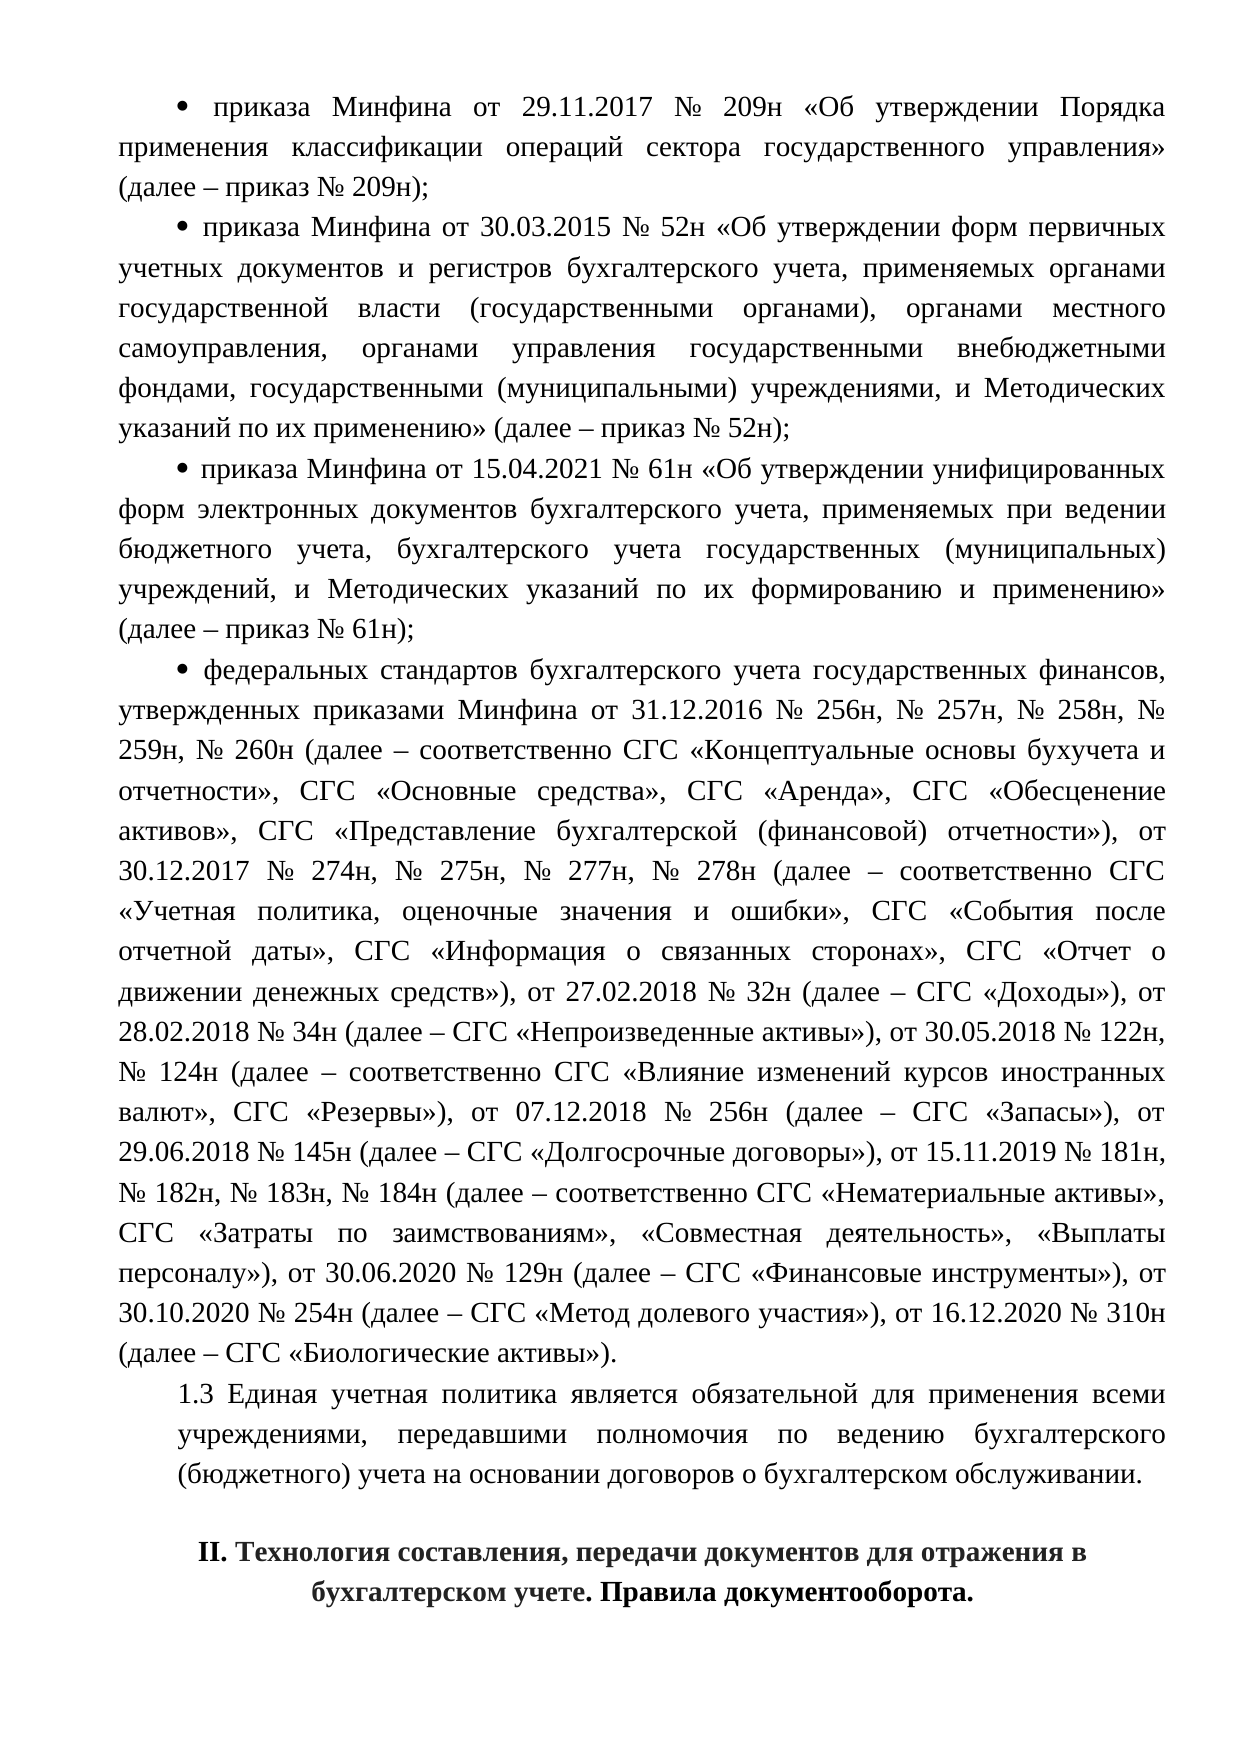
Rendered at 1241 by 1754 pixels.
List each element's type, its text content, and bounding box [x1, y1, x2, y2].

text II. Технология составления, передачи документов для отражения в бухгалтерском учете. Правила документооборота. [118, 1534, 1167, 1607]
list приказа Минфина от 15.04.2021 № 61н «Об утверждении унифицированных форм электронных документов бухгалтерского учета, применяемых при ведении бюджетного учета, бухгалтерского учета государственных (муниципальных) учреждений, и Методических указаний по их формированию и применению» (далее – приказ № 61н); [118, 451, 1167, 645]
list 1.3 Единая учетная политика является обязательной для применения всеми учреждениями, передавшими полномочия по ведению бухгалтерского (бюджетного) учета на основании договоров о бухгалтерском обслуживании. [177, 1376, 1167, 1490]
list федеральных стандартов бухгалтерского учета государственных финансов, утвержденных приказами Минфина от 31.12.2016 № 256н, № 257н, № 258н, № 259н, № 260н (далее – соответственно СГС «Концептуальные основы бухучета и отчетности», СГС «Основные средства», СГС «Аренда», СГС «Обесценение активов», СГС «Представление бухгалтерской (финансовой) отчетности»), от 30.12.2017 № 274н, № 275н, № 277н, № 278н (далее – соответственно СГС «Учетная политика, оценочные значения и ошибки», СГС «События после отчетной даты», СГС «Информация о связанных сторонах», СГС «Отчет о движении денежных средств»), от 27.02.2018 № 32н (далее – СГС «Доходы»), от 28.02.2018 № 34н (далее – СГС «Непроизведенные активы»), от 30.05.2018 № 122н, № 124н (далее – соответственно СГС «Влияние изменений курсов иностранных валют», СГС «Резервы»), от 07.12.2018 № 256н (далее – СГС «Запасы»), от 29.06.2018 № 145н (далее – СГС «Долгосрочные договоры»), от 15.11.2019 № 181н, № 182н, № 183н, № 184н (далее – соответственно СГС «Нематериальные активы», СГС «Затраты по заимствованиям», «Совместная деятельность», «Выплаты персоналу»), от 30.06.2020 № 129н (далее – СГС «Финансовые инструменты»), от 30.10.2020 № 254н (далее – СГС «Метод долевого участия»), от 16.12.2020 № 310н (далее – СГС «Биологические активы»). [118, 652, 1167, 1369]
list приказа Минфина от 29.11.2017 № 209н «Об утверждении Порядка применения классификации операций сектора государственного управления» (далее – приказ № 209н); [118, 89, 1167, 203]
list приказа Минфина от 30.03.2015 № 52н «Об утверждении форм первичных учетных документов и регистров бухгалтерского учета, применяемых органами государственной власти (государственными органами), органами местного самоуправления, органами управления государственными внебюджетными фондами, государственными (муниципальными) учреждениями, и Методических указаний по их применению» (далее – приказ № 52н); [118, 209, 1167, 444]
